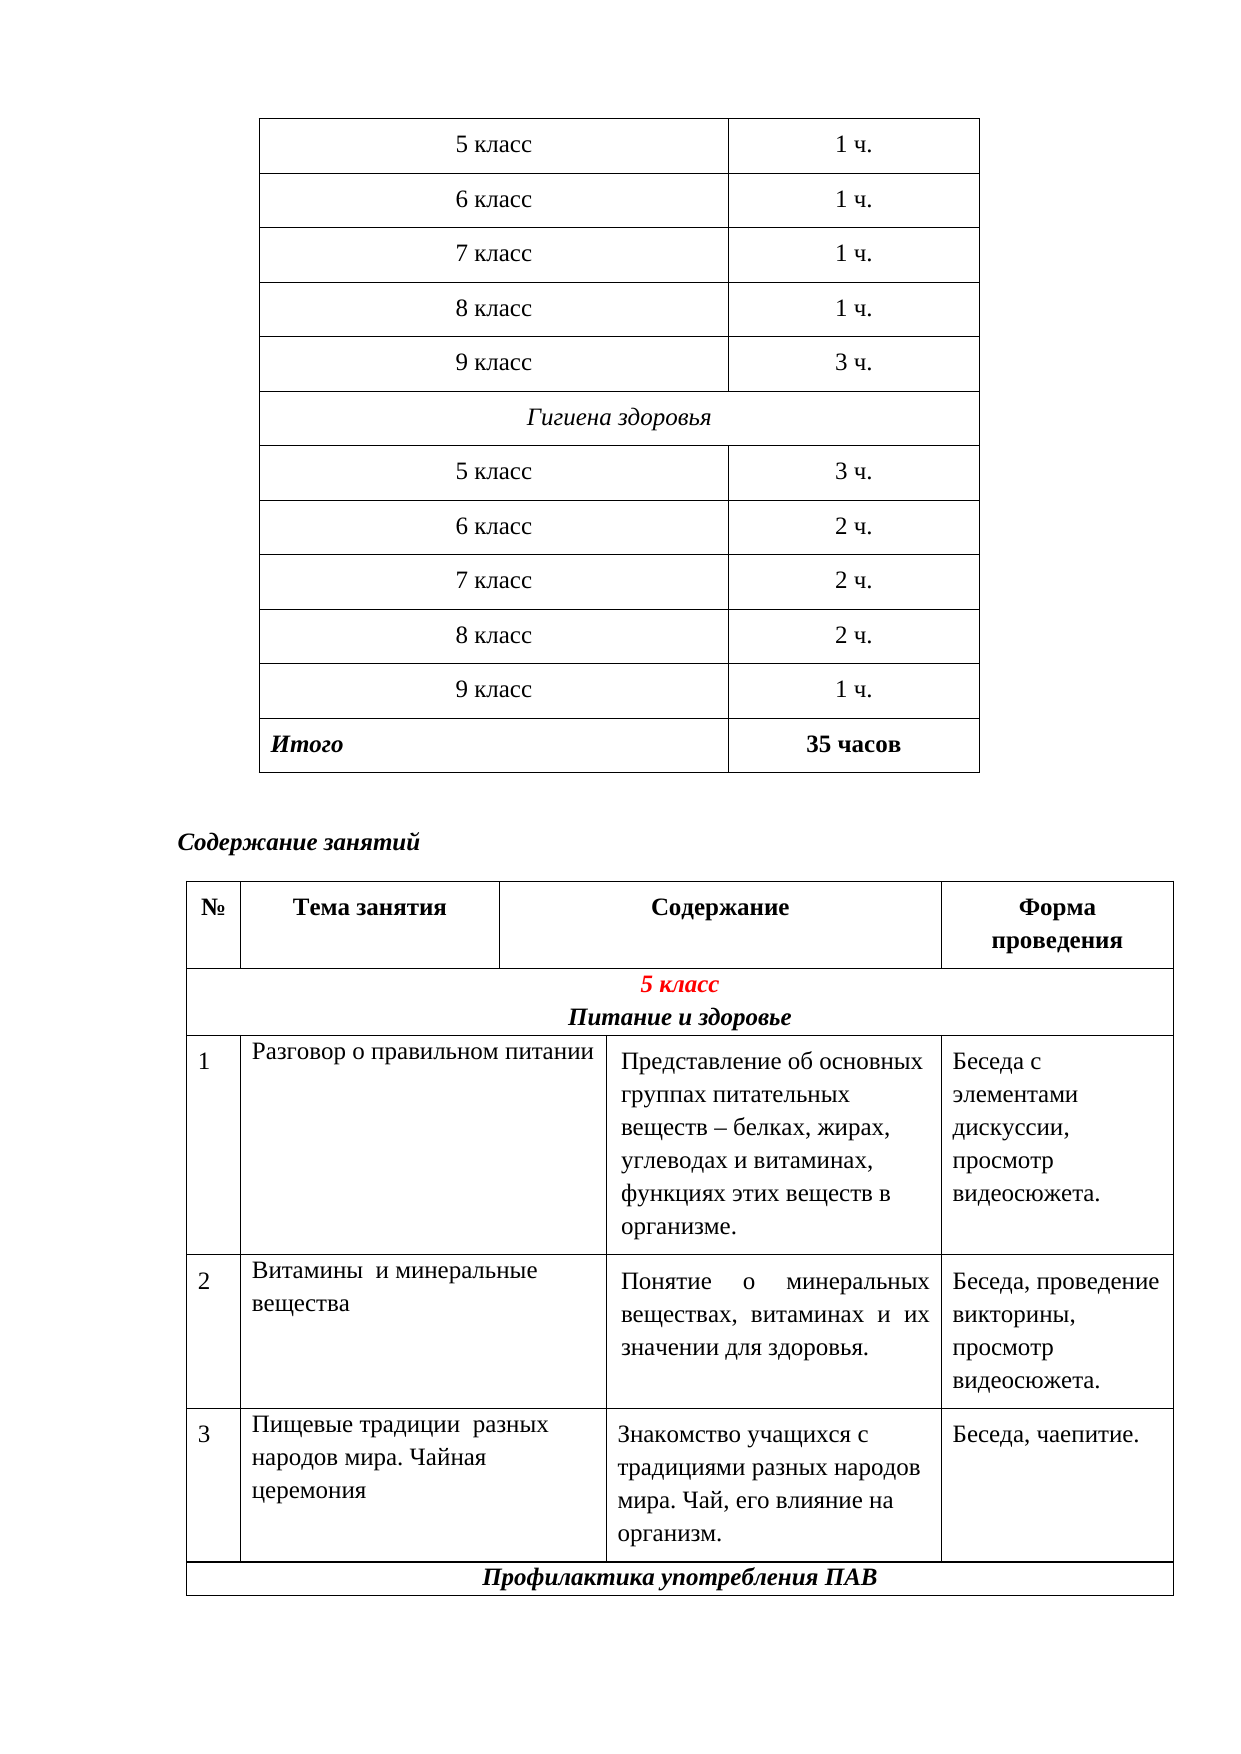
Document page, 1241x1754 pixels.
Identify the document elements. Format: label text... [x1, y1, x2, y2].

table_cell 1 ч. [729, 174, 979, 227]
table_cell Понятие о минеральных веществах, витаминах и их значении для здоровья. [607, 1255, 941, 1408]
table_cell 9 класс [260, 337, 728, 391]
table_cell 5 класс Питание и здоровье [187, 969, 1173, 1035]
table_header Форма проведения [942, 882, 1173, 968]
table_cell 5 класс [260, 446, 728, 499]
text Содержание занятий [177, 827, 1152, 856]
table_cell 3 ч. [729, 337, 979, 391]
table_cell 1 ч. [729, 283, 979, 336]
table_header № [187, 882, 240, 968]
table_header Тема занятия [241, 882, 499, 968]
table_cell Беседа, чаепитие. [942, 1409, 1173, 1561]
table_cell 2 ч. [729, 610, 979, 663]
table_cell 1 ч. [729, 228, 979, 282]
table_cell 6 класс [260, 501, 728, 554]
table_cell Беседа с элементами дискуссии, просмотр видеосюжета. [942, 1036, 1173, 1254]
table_cell 7 класс [260, 555, 728, 608]
table_cell 2 [187, 1255, 240, 1408]
table_cell Знакомство учащихся с традициями разных народов мира. Чай, его влияние на организм. [607, 1409, 941, 1561]
table_cell 9 класс [260, 664, 728, 717]
table_cell 7 класс [260, 228, 728, 282]
table_cell 3 ч. [729, 446, 979, 499]
table_cell 5 класс [260, 119, 728, 173]
table_cell 8 класс [260, 610, 728, 663]
table_cell 2 ч. [729, 501, 979, 554]
table_cell 1 ч. [729, 664, 979, 717]
table_cell 1 [187, 1036, 240, 1254]
table_cell Пищевые традиции разных народов мира. Чайная церемония [241, 1409, 606, 1561]
table_header Содержание [500, 882, 941, 968]
table_cell Разговор о правильном питании [241, 1036, 606, 1254]
table_cell 8 класс [260, 283, 728, 336]
table_cell Представление об основных группах питательных веществ – белках, жирах, углеводах и витаминах, функциях этих веществ в организме. [607, 1036, 941, 1254]
table_cell 1 ч. [729, 119, 979, 173]
table_cell Беседа, проведение викторины, просмотр видеосюжета. [942, 1255, 1173, 1408]
table_cell Витамины и минеральные вещества [241, 1255, 606, 1408]
table_cell 3 [187, 1409, 240, 1561]
table_cell Гигиена здоровья [260, 392, 979, 445]
table_cell Профилактика употребления ПАВ [187, 1563, 1173, 1595]
table_cell 35 часов [729, 719, 979, 772]
table_cell 6 класс [260, 174, 728, 227]
table_cell Итого [260, 719, 728, 772]
table_cell 2 ч. [729, 555, 979, 608]
